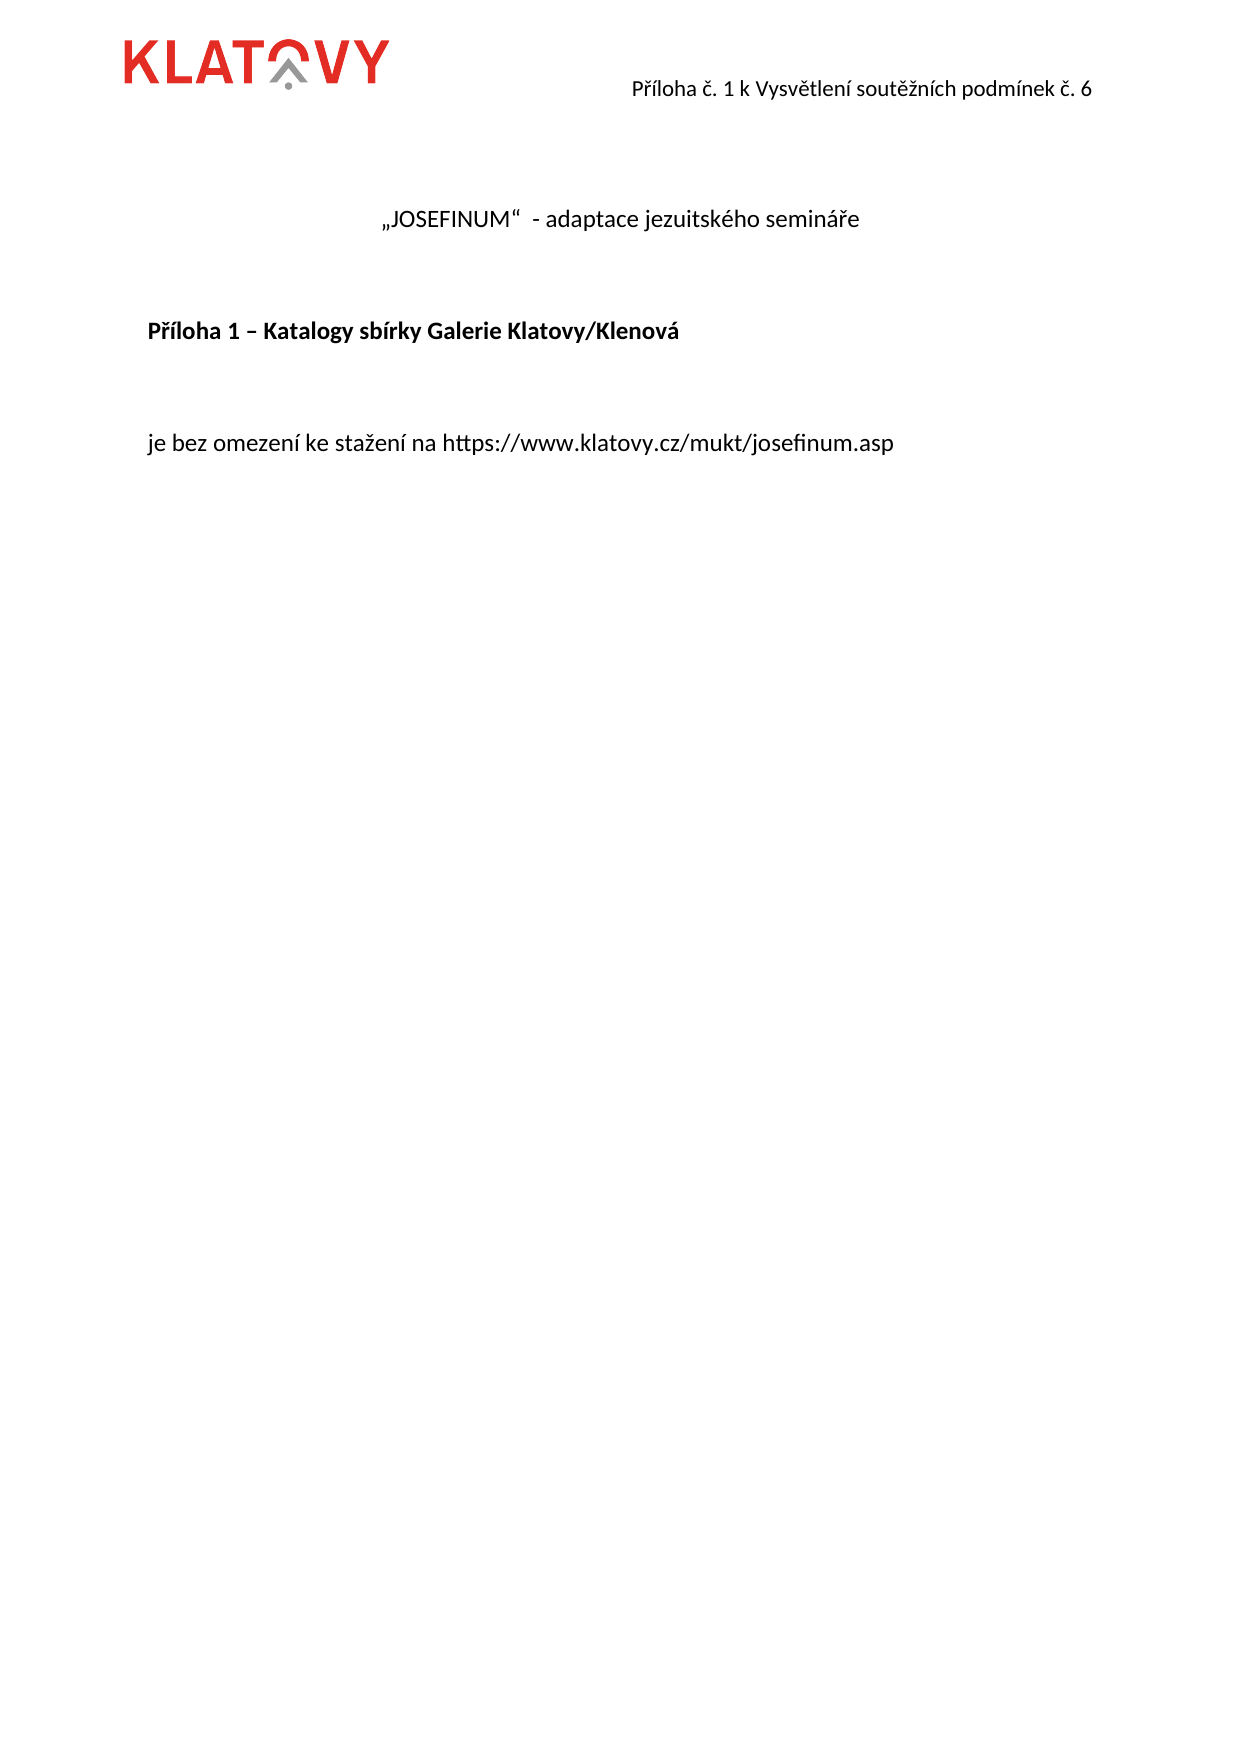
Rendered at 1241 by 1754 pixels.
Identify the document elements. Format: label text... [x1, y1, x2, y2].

text Příloha 1 – Katalogy sbírky Galerie Klatovy/Klenová [148, 315, 1093, 346]
picture [124, 39, 390, 90]
text je bez omezení ke stažení na https://www.klatovy.cz/mukt/josefinum.asp [148, 427, 1093, 457]
text „JOSEFINUM“ - adaptace jezuitského semináře [148, 203, 1093, 234]
